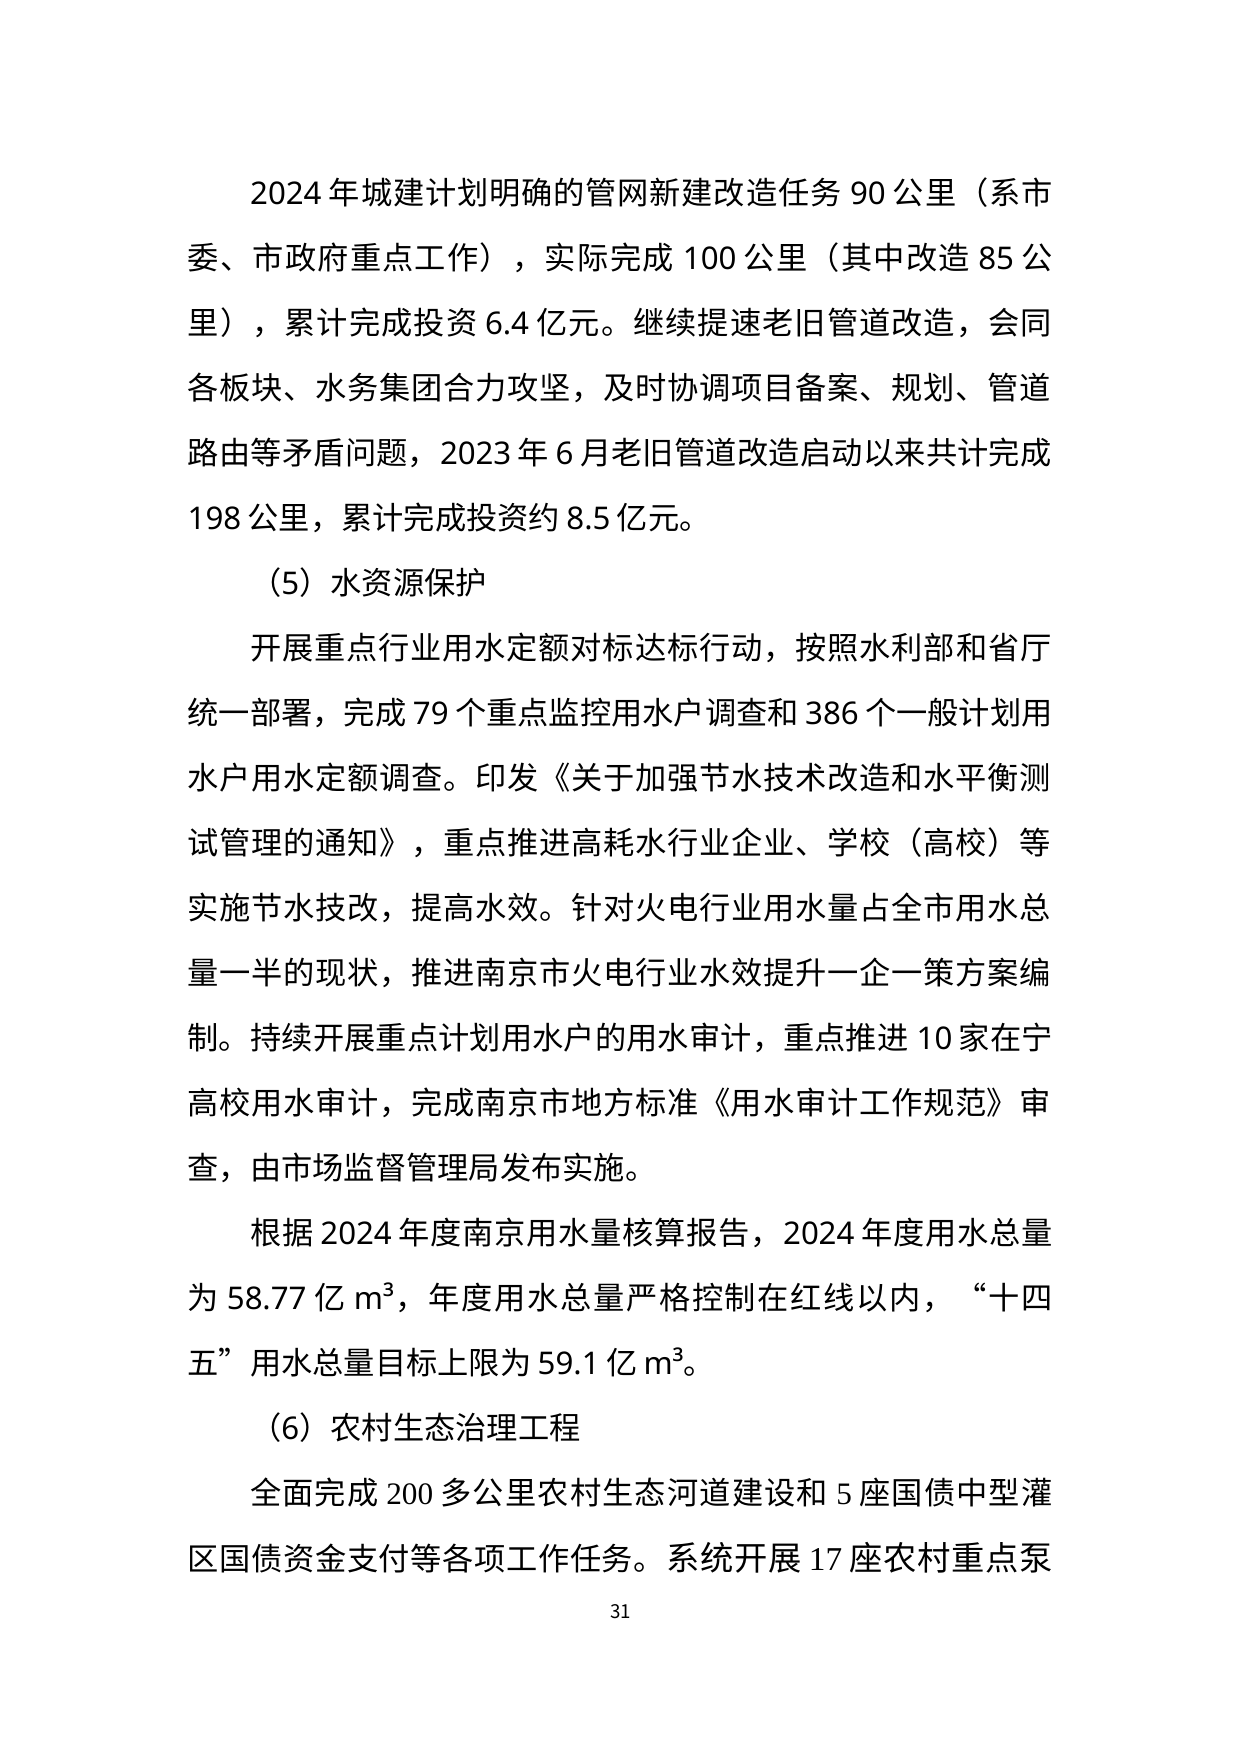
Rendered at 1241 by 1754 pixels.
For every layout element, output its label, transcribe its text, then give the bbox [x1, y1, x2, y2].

text 开展重点行业用水定额对标达标行动，按照水利部和省厅统一部署，完成79个重点监控用水户调查和386个一般计划用水户用水定额调查。印发《关于加强节水技术改造和水平衡测试管理的通知》，重点推进高耗水行业企业、学校（高校）等实施节水技改，提高水效。针对火电行业用水量占全市用水总量一半的现状，推进南京市火电行业水效提升一企一策方案编制。持续开展重点计划用水户的用水审计，重点推进10家在宁高校用水审计，完成南京市地方标准《用水审计工作规范》审查，由市场监督管理局发布实施。 [187, 613, 1053, 1198]
text 2024年城建计划明确的管网新建改造任务90公里（系市委、市政府重点工作），实际完成100公里（其中改造85公里），累计完成投资6.4亿元。继续提速老旧管道改造，会同各板块、水务集团合力攻坚，及时协调项目备案、规划、管道路由等矛盾问题，2023年6月老旧管道改造启动以来共计完成198公里，累计完成投资约8.5亿元。 [187, 158, 1053, 548]
text （5）水资源保护 [187, 548, 1053, 613]
text 根据2024年度南京用水量核算报告，2024年度用水总量为58.77亿m³，年度用水总量严格控制在红线以内，“十四五”用水总量目标上限为59.1亿m³。 [187, 1198, 1053, 1393]
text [187, 1458, 1053, 1588]
text （6）农村生态治理工程 [187, 1393, 1053, 1458]
